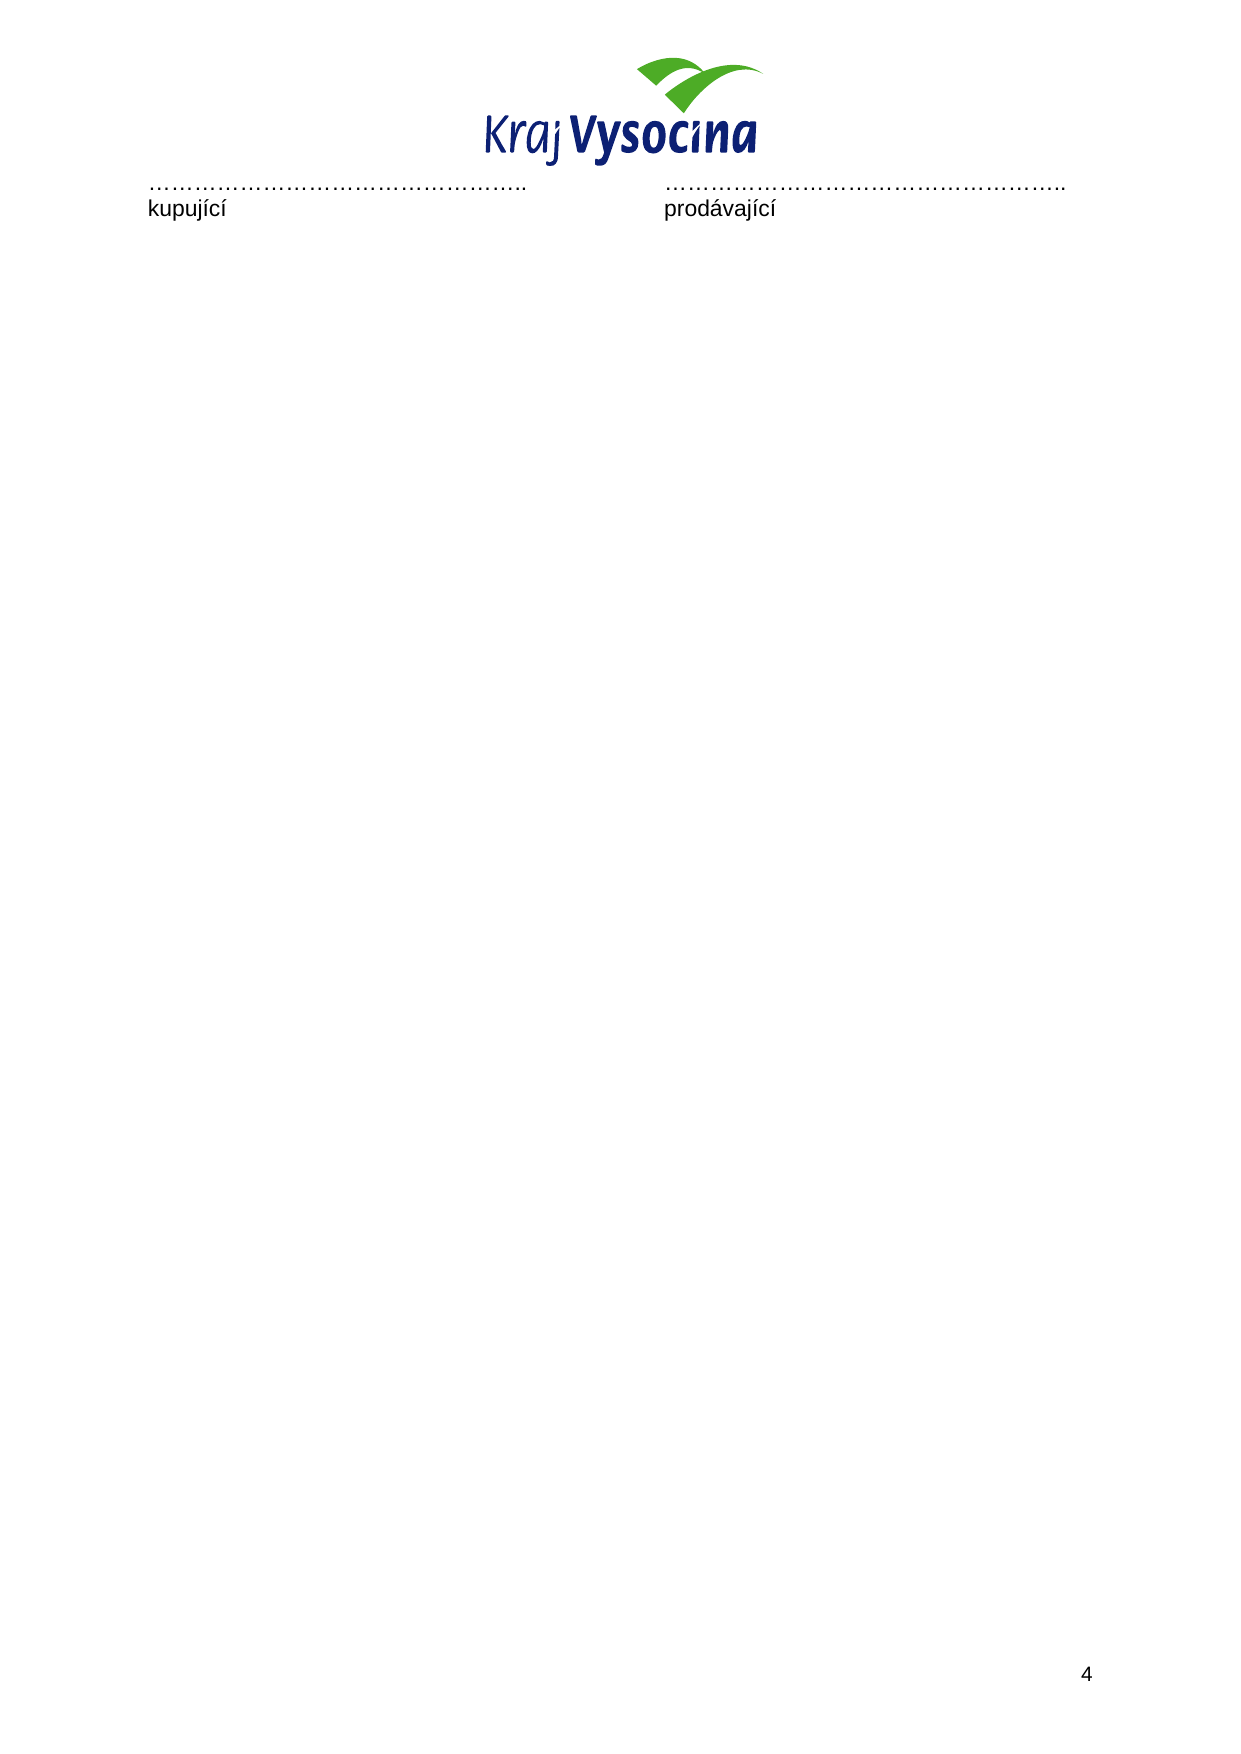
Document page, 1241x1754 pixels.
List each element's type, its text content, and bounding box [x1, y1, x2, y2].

text kupující prodávající [148, 195, 1092, 221]
text ………………………………………….. …………………………………………….. [148, 168, 1092, 195]
